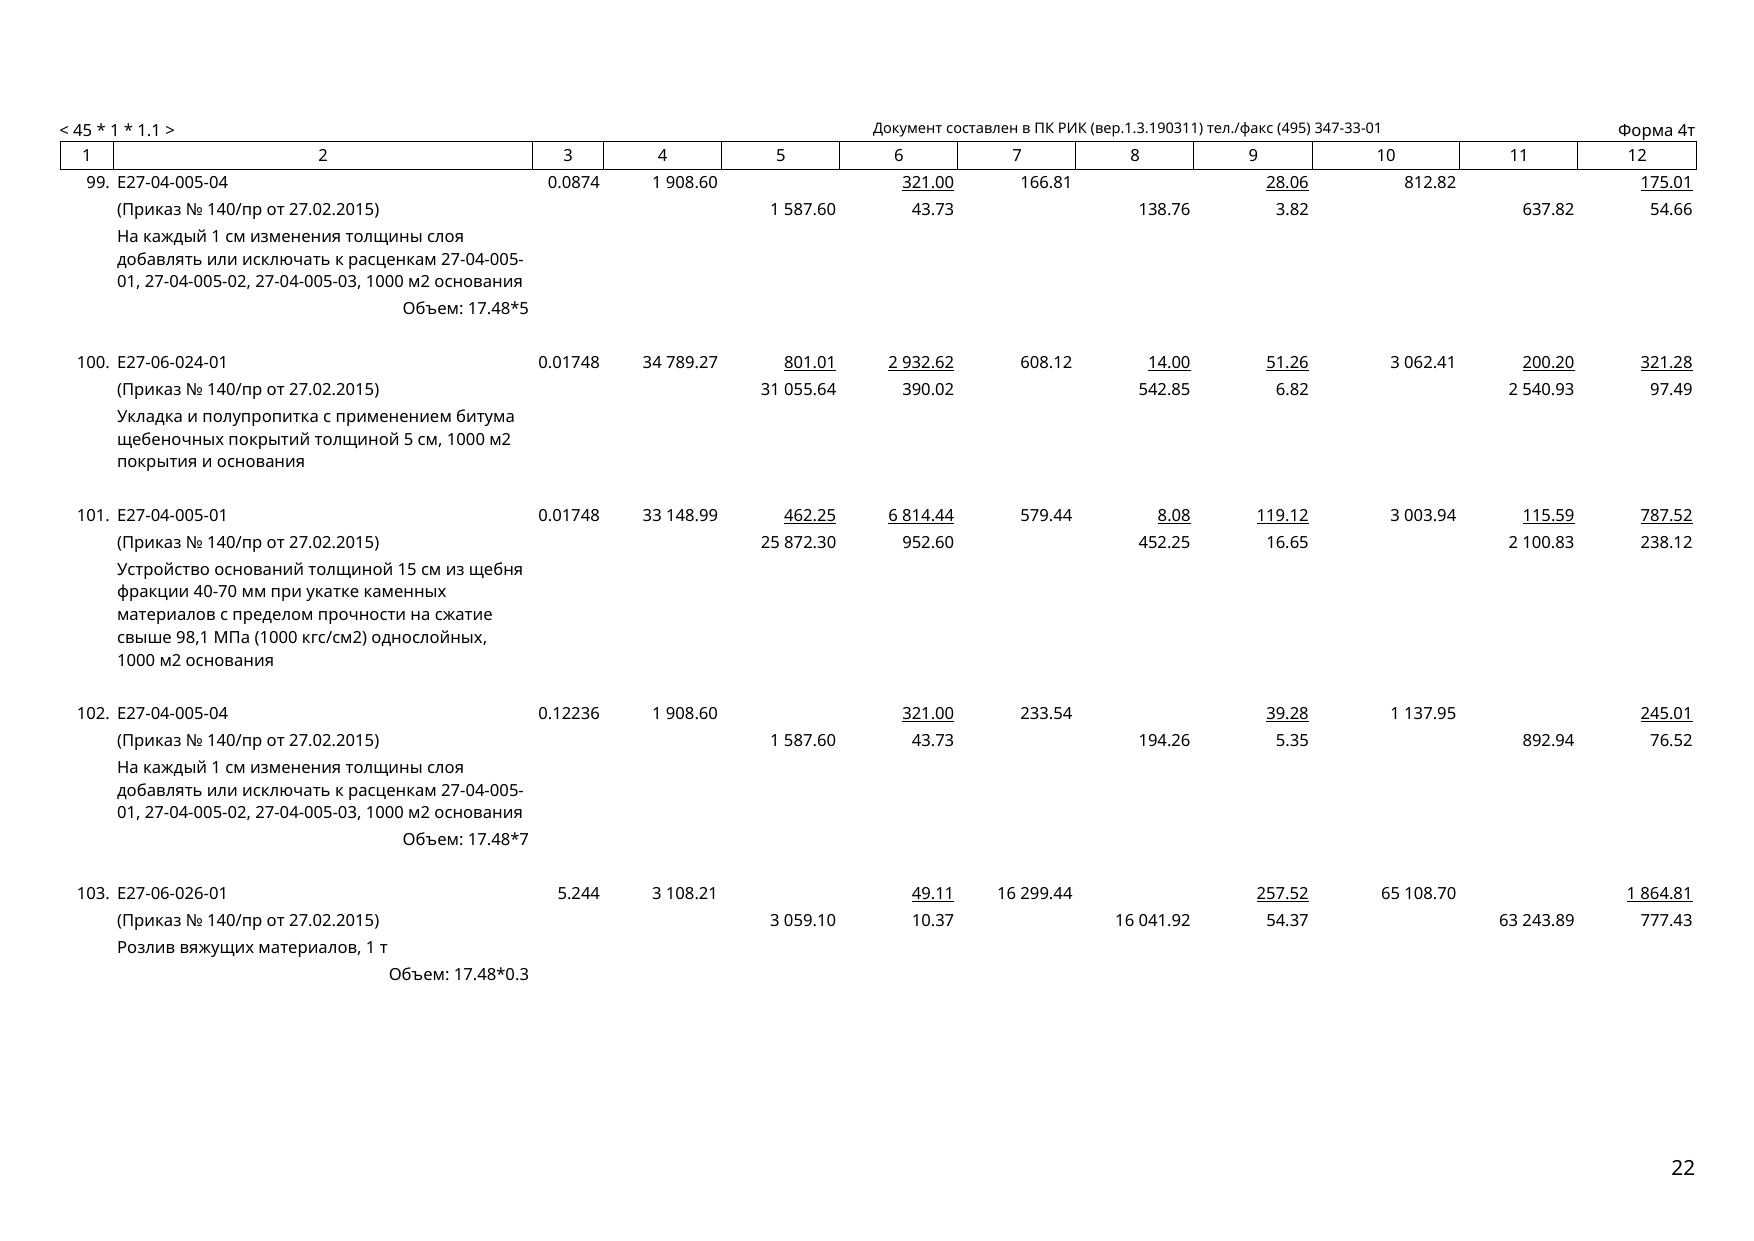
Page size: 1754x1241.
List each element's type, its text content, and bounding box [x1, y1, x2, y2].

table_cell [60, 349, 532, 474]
table_header 10 [1313, 142, 1459, 169]
table_header 9 [1194, 142, 1312, 169]
table_header 2 [114, 142, 532, 169]
table_header 11 [1460, 142, 1577, 169]
table_header 5 [722, 142, 839, 169]
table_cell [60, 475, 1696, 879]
table_header 3 [533, 142, 603, 169]
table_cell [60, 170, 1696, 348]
table_header 4 [604, 142, 721, 169]
table_header 8 [1076, 142, 1193, 169]
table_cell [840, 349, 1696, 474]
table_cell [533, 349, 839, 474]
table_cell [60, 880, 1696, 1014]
table_header 7 [958, 142, 1075, 169]
table_header 6 [840, 142, 957, 169]
table_header 1 [61, 142, 113, 169]
table_header 12 [1578, 142, 1696, 169]
